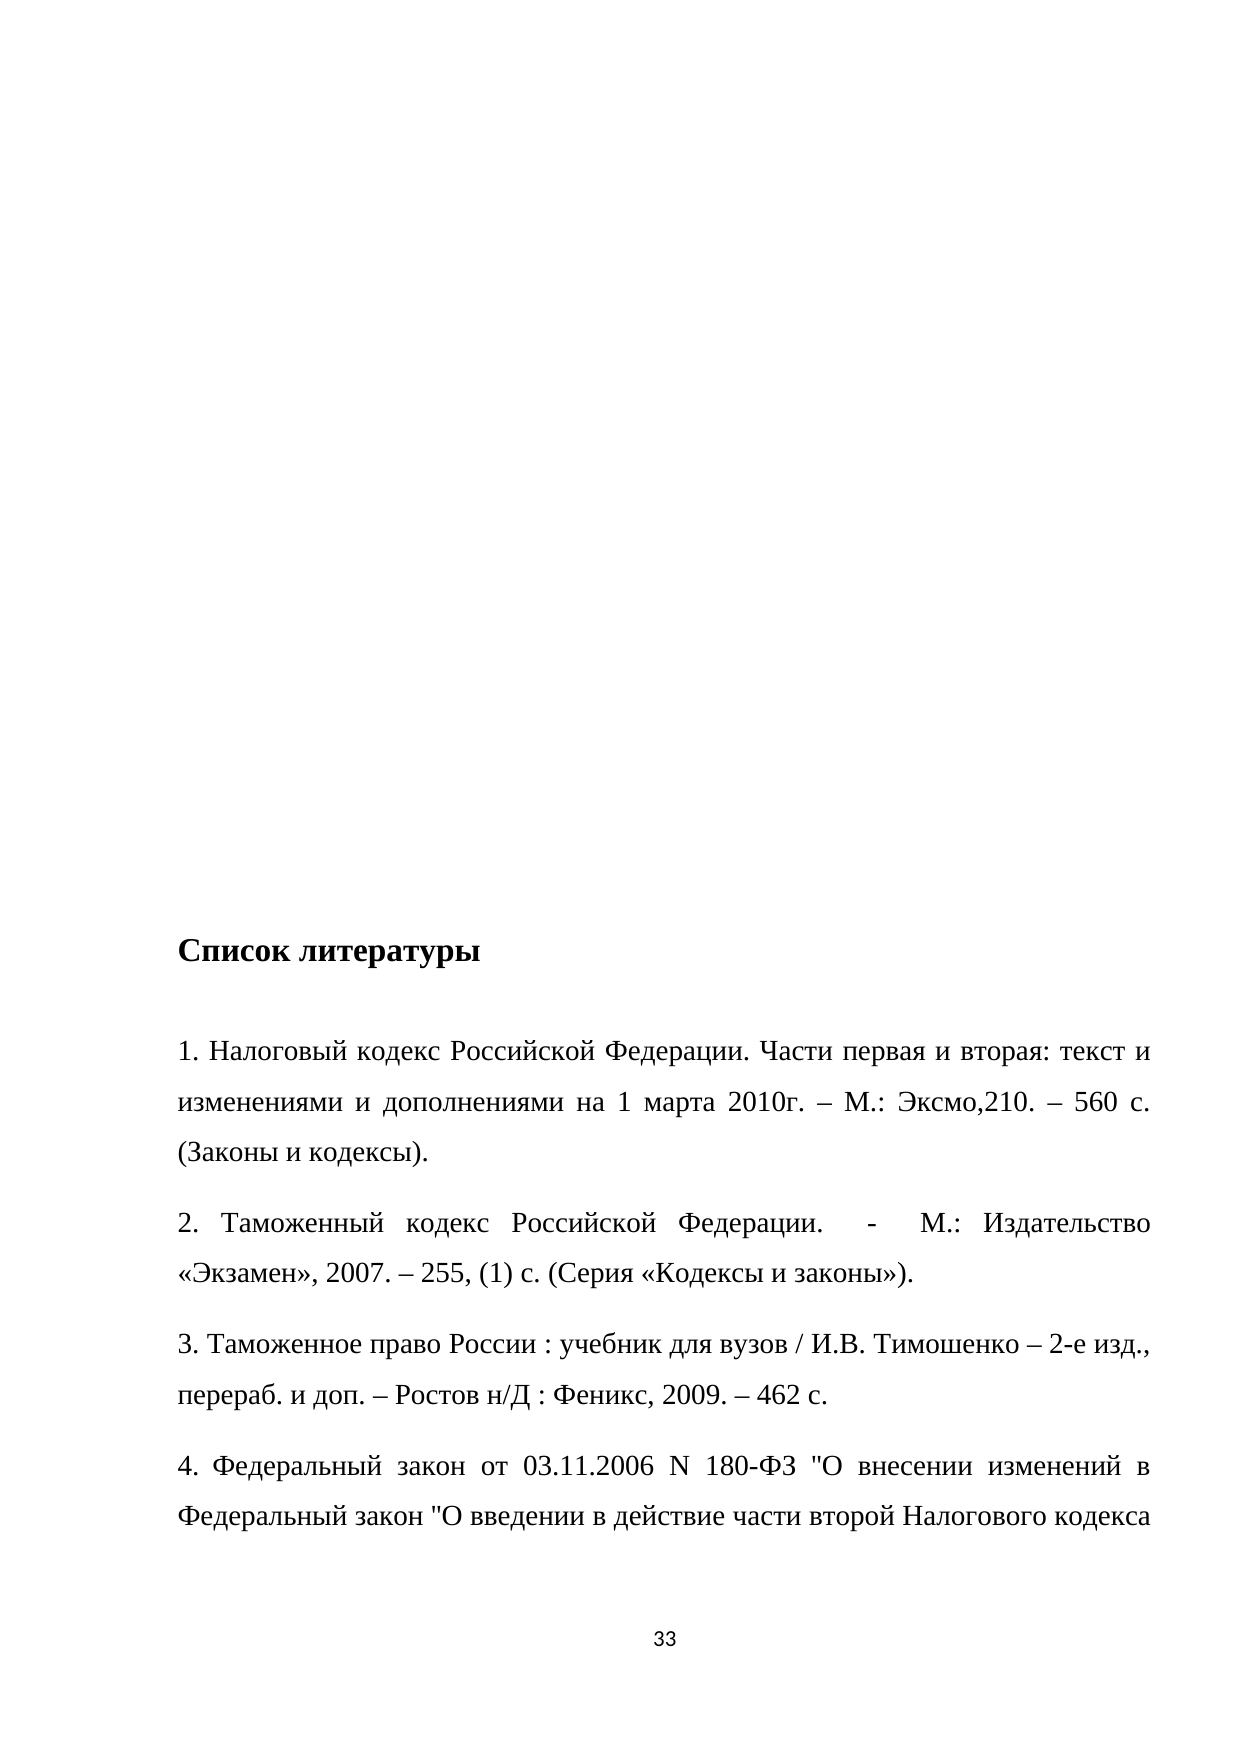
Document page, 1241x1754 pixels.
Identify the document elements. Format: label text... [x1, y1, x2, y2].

text Список литературы [177, 930, 1152, 968]
text 3. Таможенное право России : учебник для вузов / И.В. Тимошенко – 2-е изд., перераб. и доп. – Ростов н/Д : Феникс, 2009. – 462 с. [177, 1327, 1152, 1410]
text 2. Таможенный кодекс Российской Федерации. - М.: Издательство «Экзамен», 2007. – 255, (1) с. (Серия «Кодексы и законы»). [177, 1205, 1152, 1289]
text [177, 1448, 1152, 1532]
text 1. Налоговый кодекс Российской Федерации. Части первая и вторая: текст и изменениями и дополнениями на 1 марта 2010г. – М.: Эксмо,210. – 560 с. (Законы и кодексы). [177, 1033, 1152, 1167]
